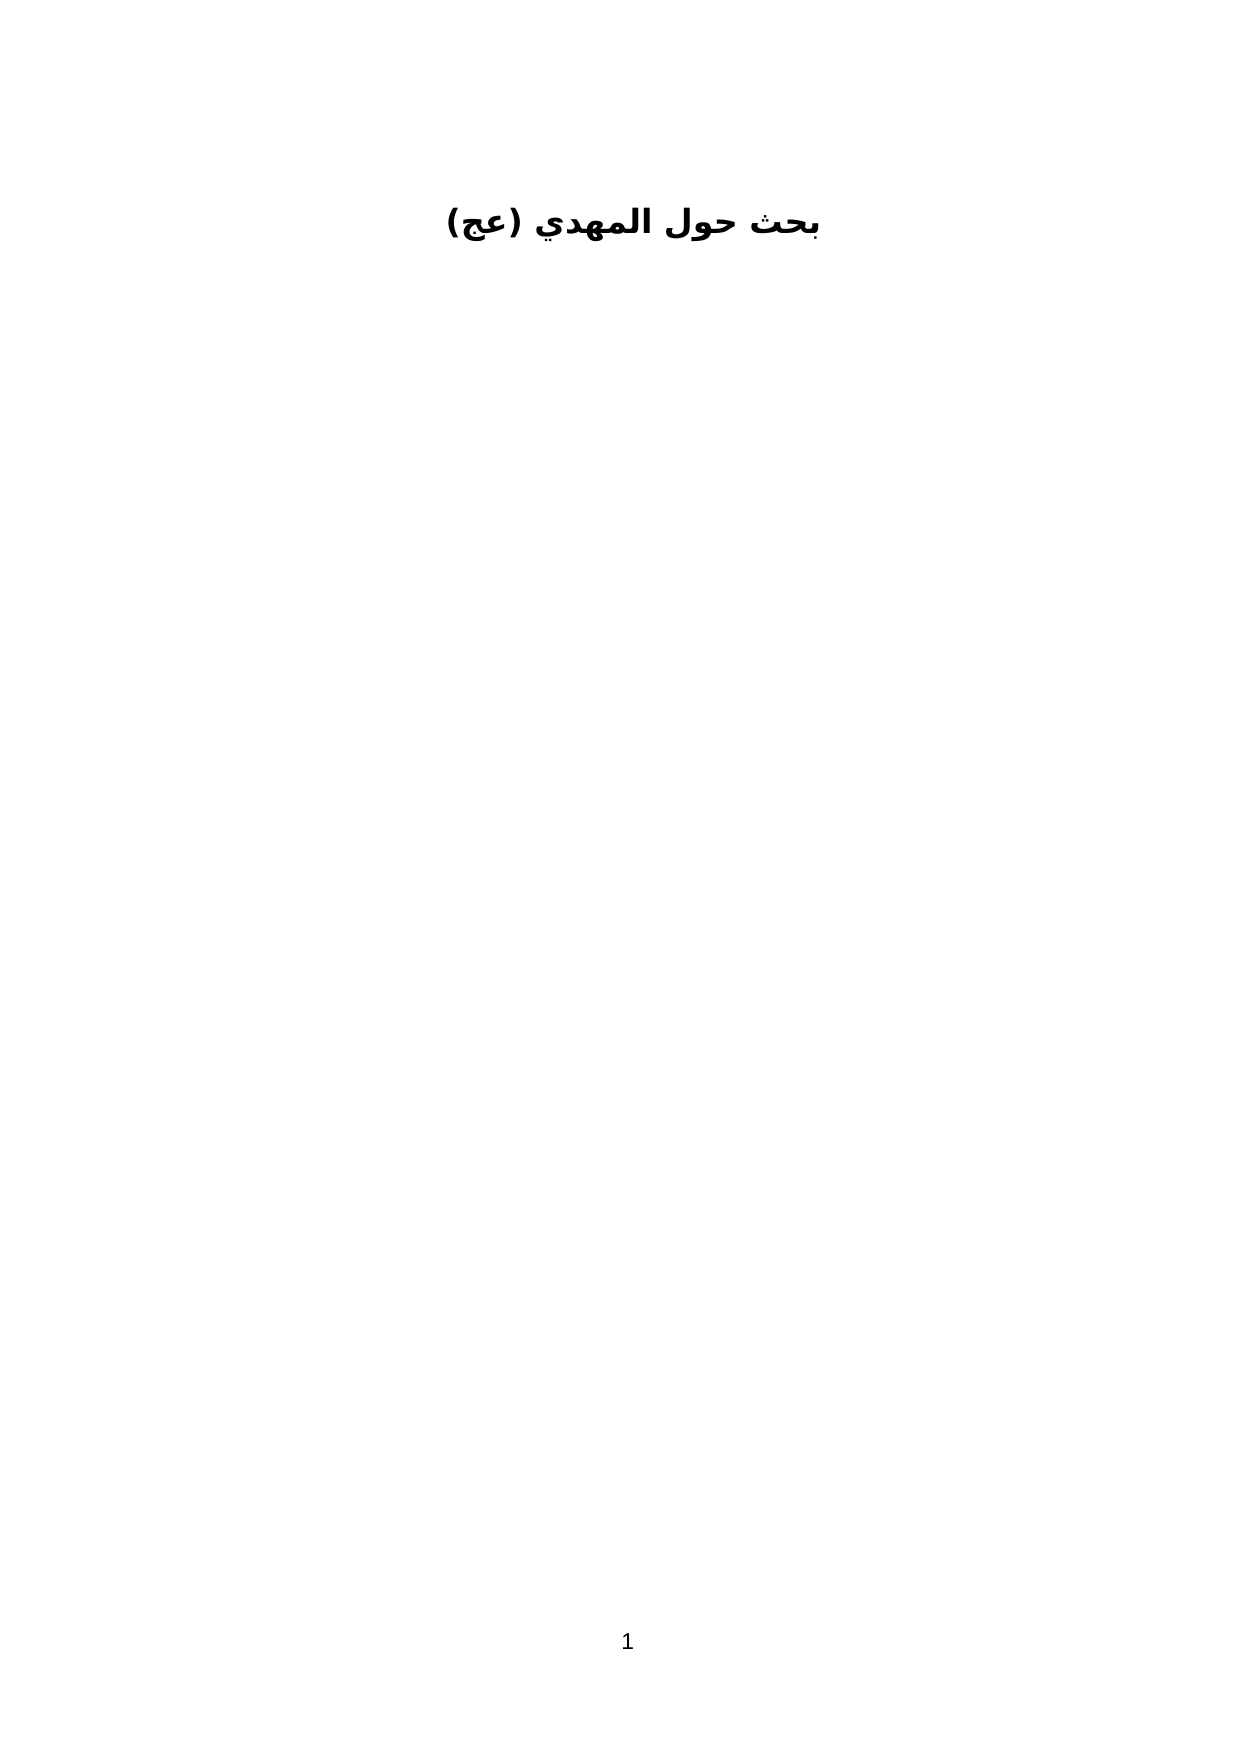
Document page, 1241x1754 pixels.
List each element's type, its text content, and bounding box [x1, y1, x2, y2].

text بحث حول المهدي (عج) [222, 202, 1033, 241]
